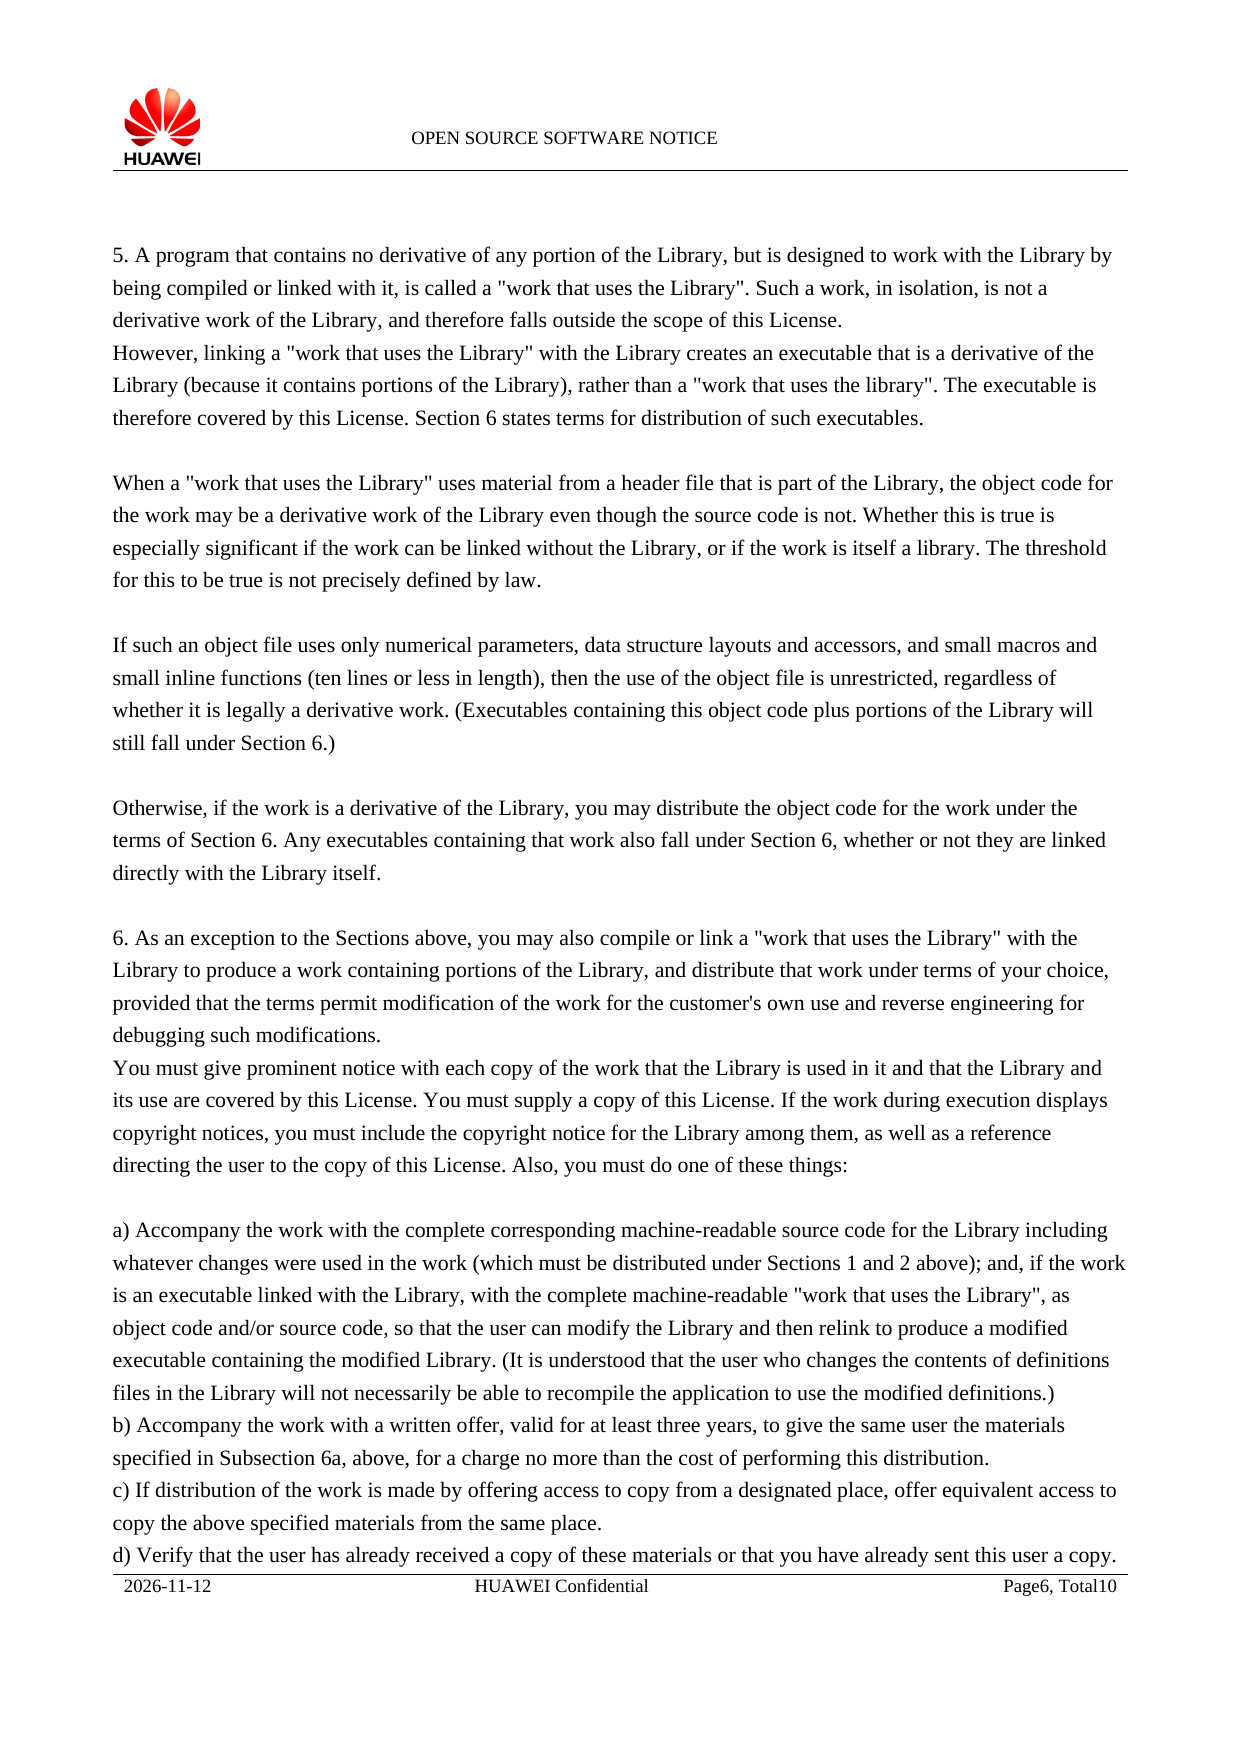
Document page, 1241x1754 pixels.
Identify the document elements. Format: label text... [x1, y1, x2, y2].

picture [124, 88, 201, 165]
